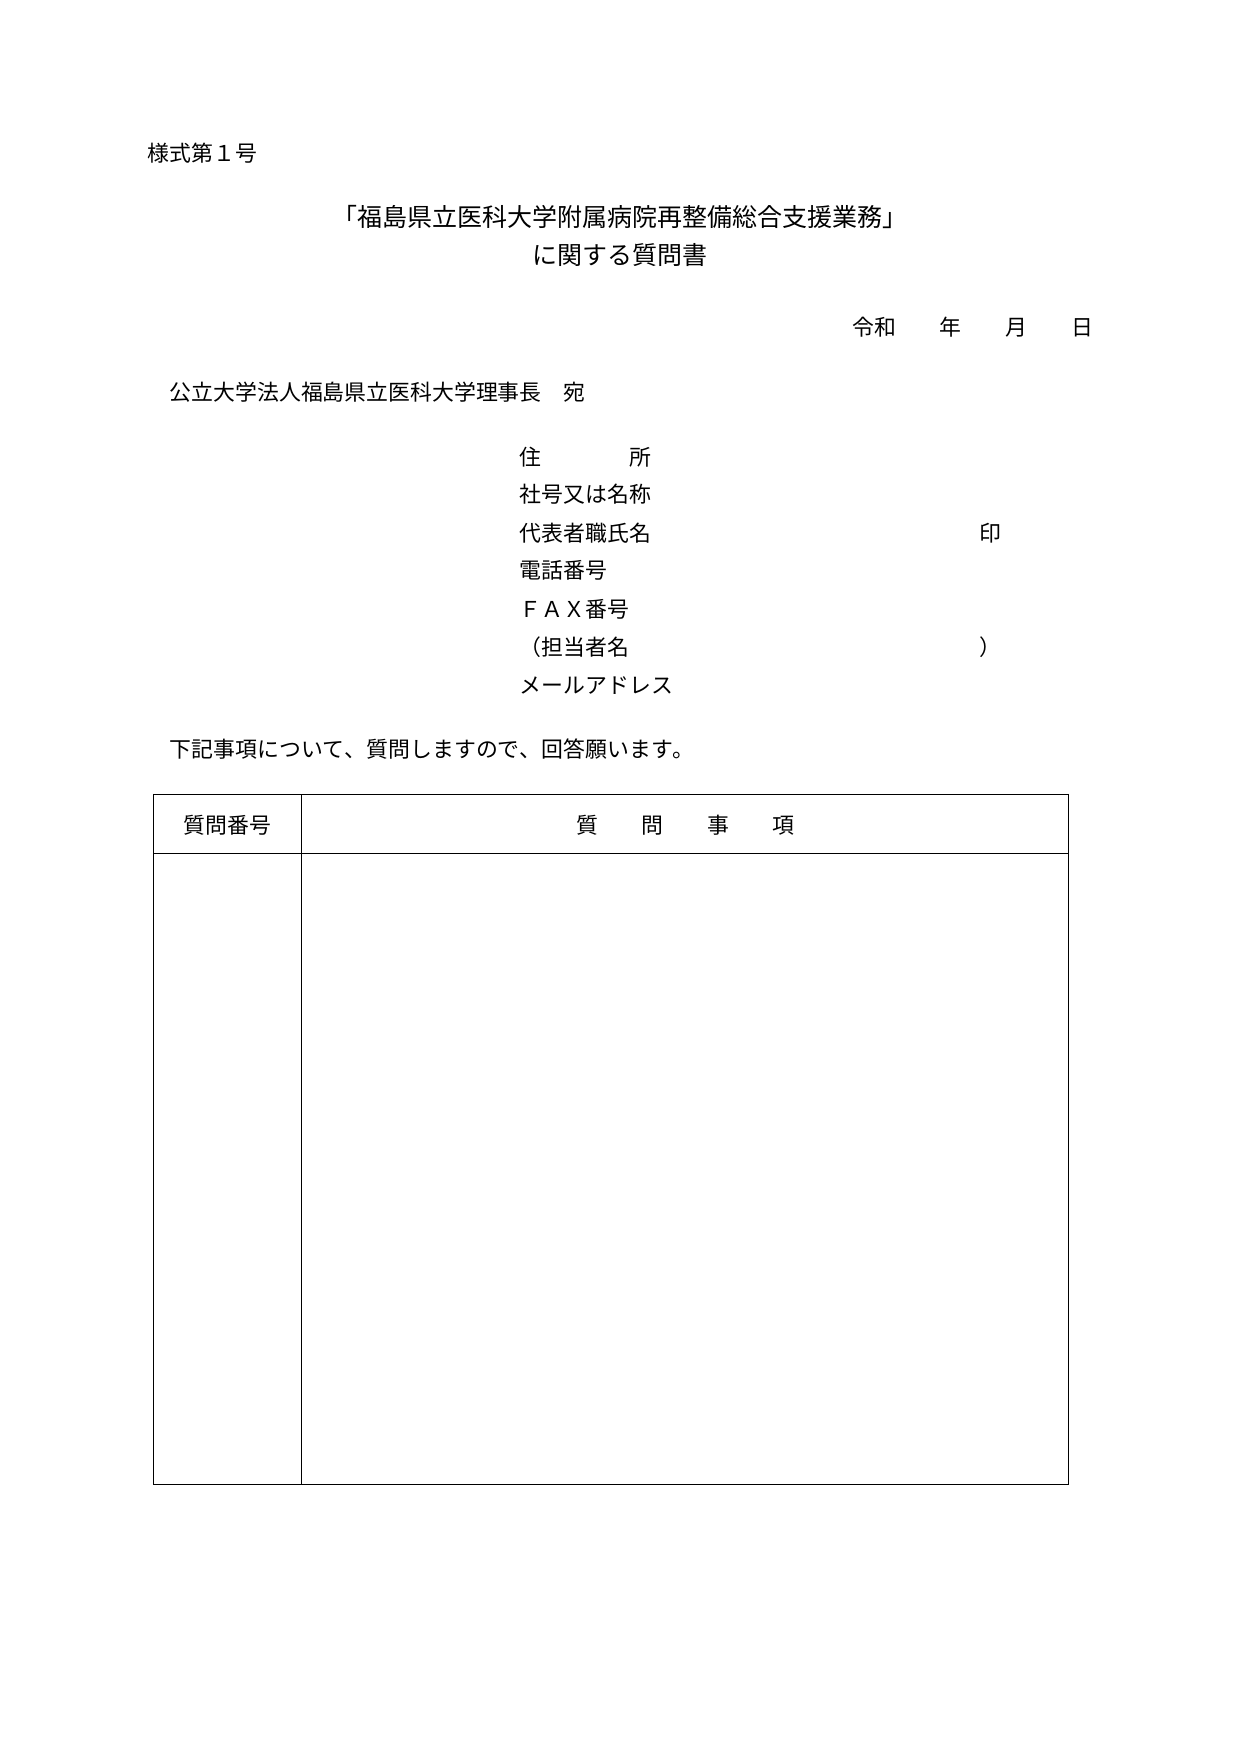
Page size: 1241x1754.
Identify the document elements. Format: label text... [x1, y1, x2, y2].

table_header 質 問 事 項 [302, 795, 1068, 853]
table_cell [154, 854, 301, 1483]
text に関する質問書 [148, 235, 1092, 273]
text 電話番号 [519, 550, 1092, 588]
table_header 質問番号 [154, 795, 301, 853]
table_cell [302, 854, 1068, 1483]
text 下記事項について、質問しますので、回答願います。 [148, 732, 1092, 764]
text 「福島県立医科大学附属病院再整備総合支援業務」 [148, 197, 1092, 235]
text 代表者職氏名 印 [519, 512, 1092, 550]
text 令和 年 月 日 [148, 307, 1092, 345]
text 社号又は名称 [519, 474, 1092, 512]
text メールアドレス [519, 664, 1092, 702]
text 住 所 [519, 436, 1092, 474]
text （担当者名 ） [519, 626, 1092, 664]
text 様式第１号 [148, 136, 1092, 167]
text ＦＡＸ番号 [519, 588, 1092, 626]
text 公立大学法人福島県立医科大学理事長 宛 [169, 375, 1092, 407]
